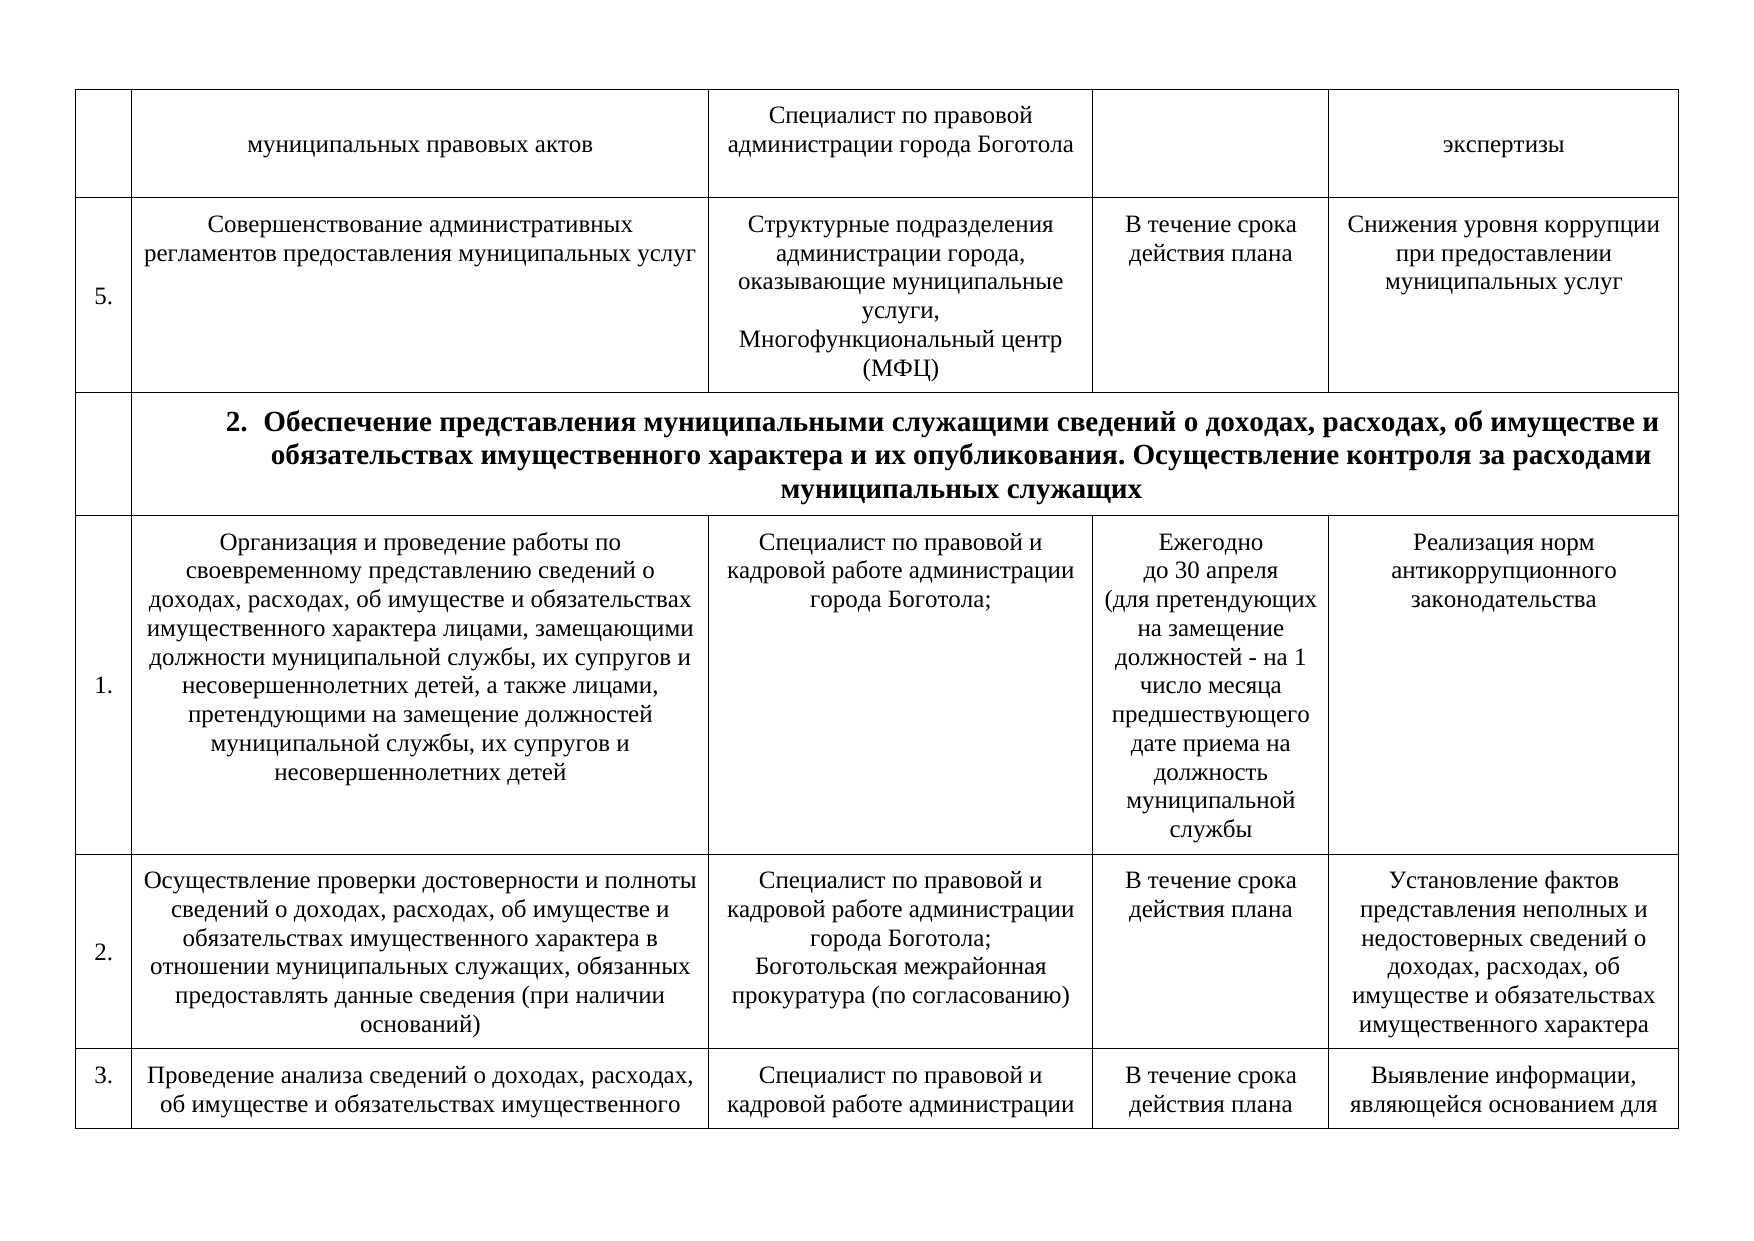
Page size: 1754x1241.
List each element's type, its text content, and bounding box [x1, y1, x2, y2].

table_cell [1093, 90, 1328, 197]
table_cell Специалист по правовой и кадровой работе администрации города Боготола; [709, 516, 1092, 853]
table_cell 5. [76, 198, 131, 392]
table_cell Организация и проведение работы по своевременному представлению сведений о доходах, расходах, об имуществе и обязательствах имущественного характера лицами, замещающими должности муниципальной службы, их супругов и несовершеннолетних детей, а также лицами, претендующими на замещение должностей муниципальной службы, их супругов и несовершеннолетних детей [132, 516, 708, 853]
table_cell Осуществление проверки достоверности и полноты сведений о доходах, расходах, об имуществе и обязательствах имущественного характера в отношении муниципальных служащих, обязанных предоставлять данные сведения (при наличии оснований) [132, 855, 708, 1048]
table_cell Установление фактов представления неполных и недостоверных сведений о доходах, расходах, об имуществе и обязательствах имущественного характера [1329, 855, 1678, 1048]
table_cell 2. [76, 855, 131, 1048]
table_cell Снижения уровня коррупции при предоставлении муниципальных услуг [1329, 198, 1678, 392]
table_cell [709, 90, 1092, 197]
table_cell [76, 393, 131, 515]
table_cell Реализация норм антикоррупционного законодательства [1329, 516, 1678, 853]
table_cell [1329, 1049, 1678, 1128]
table_cell Совершенствование административных регламентов предоставления муниципальных услуг [132, 198, 708, 392]
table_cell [132, 1049, 708, 1128]
table_cell Структурные подразделения администрации города, оказывающие муниципальные услуги, Многофункциональный центр (МФЦ) [709, 198, 1092, 392]
table_cell В течение срока действия плана [1093, 855, 1328, 1048]
table_cell Специалист по правовой и кадровой работе администрации города Боготола; Боготольская межрайонная прокуратура (по согласованию) [709, 855, 1092, 1048]
table_cell 1. [76, 516, 131, 853]
table_cell Ежегодно до 30 апреля (для претендующих на замещение должностей - на 1 число месяца предшествующего дате приема на должность муниципальной службы [1093, 516, 1328, 853]
table_cell 4 [76, 90, 131, 197]
table_cell В течение срока действия плана [1093, 198, 1328, 392]
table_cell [1329, 90, 1678, 197]
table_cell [709, 1049, 1092, 1128]
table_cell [132, 90, 708, 197]
table_cell Обеспечение представления муниципальными служащими сведений о доходах, расходах, об имуществе и обязательствах имущественного характера и их опубликования. Осуществление контроля за расходами муниципальных служащих [132, 393, 1678, 515]
table_cell 3. [76, 1049, 131, 1128]
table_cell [1093, 1049, 1328, 1128]
